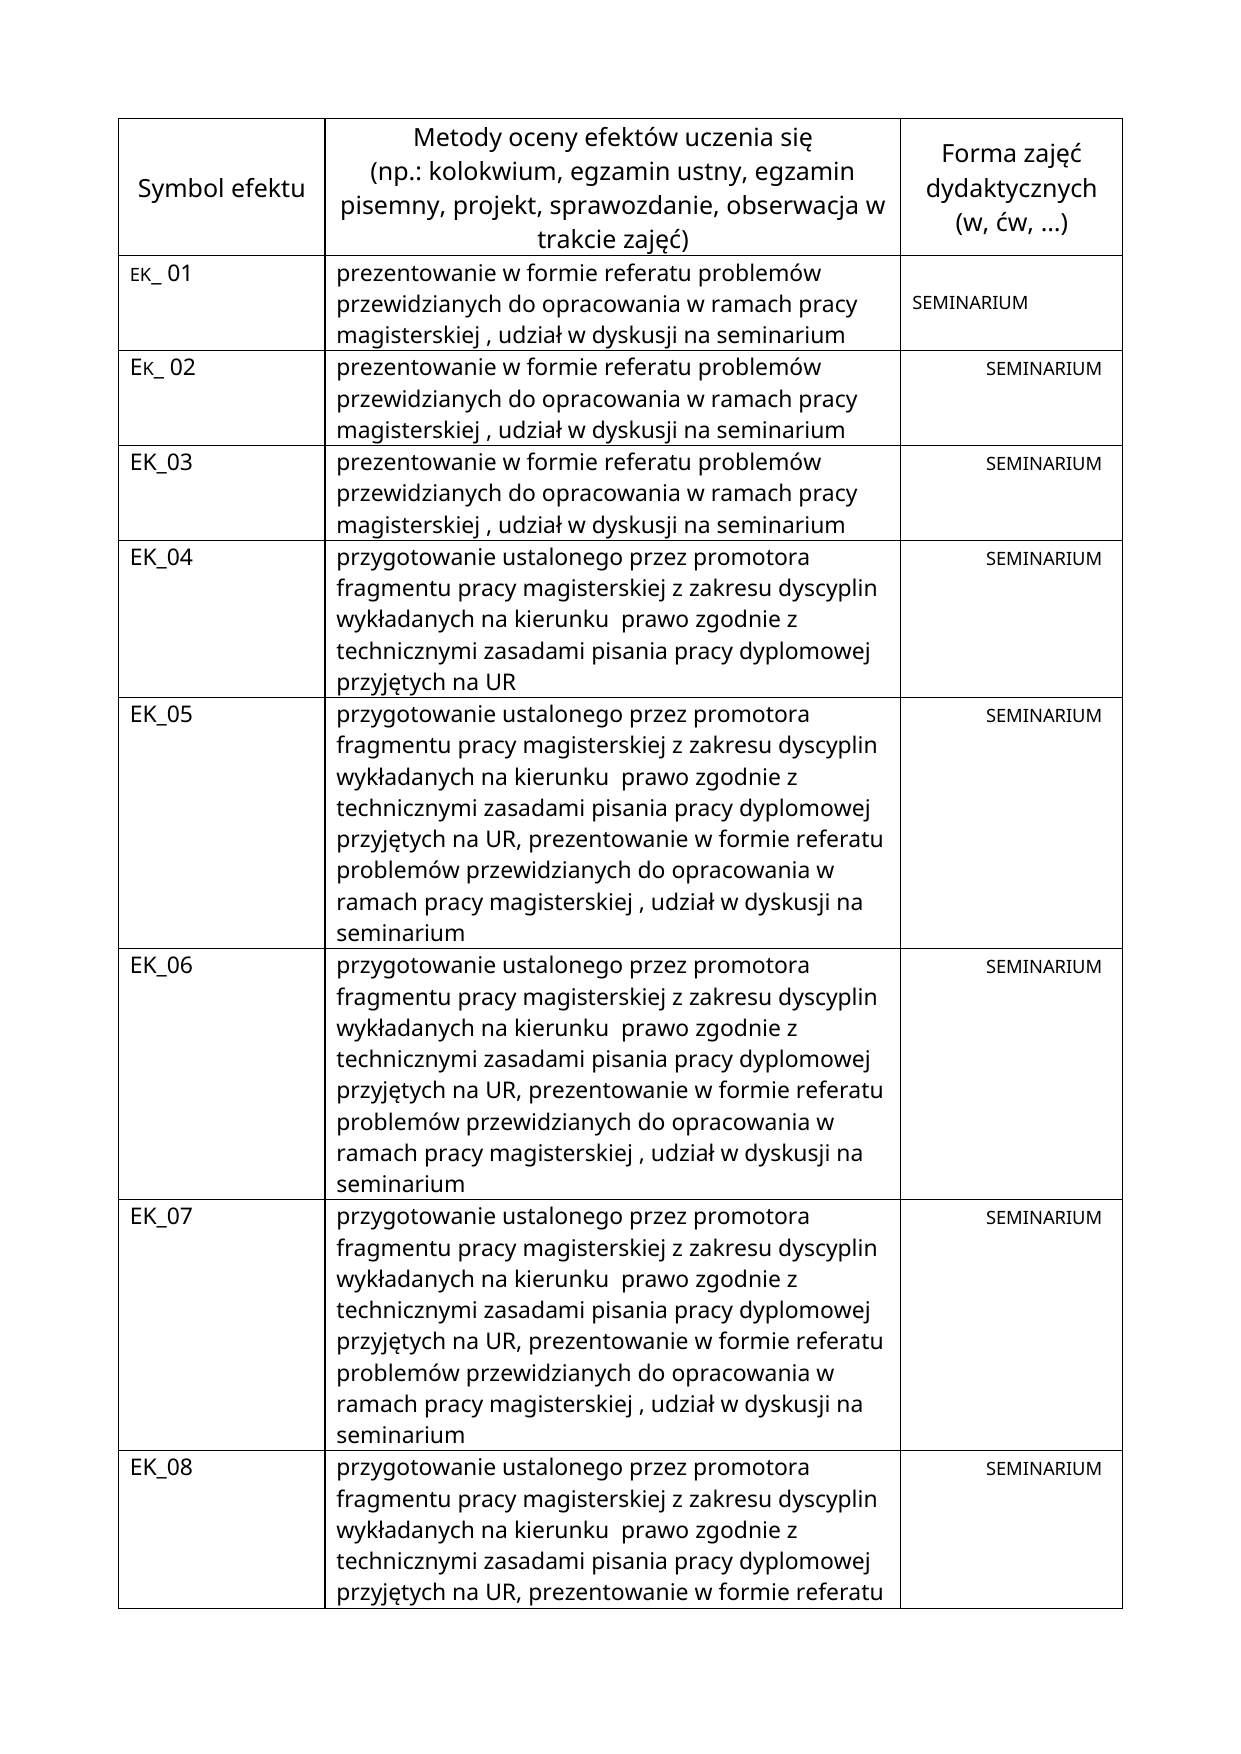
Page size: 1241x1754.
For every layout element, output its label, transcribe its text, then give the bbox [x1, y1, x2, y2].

table_cell EK_05 [119, 698, 324, 948]
table_header Metody oceny efektów uczenia się (np.: kolokwium, egzamin ustny, egzamin pisemny, projekt, sprawozdanie, obserwacja w trakcie zajęć) [326, 119, 900, 255]
table_cell prezentowanie w formie referatu problemów przewidzianych do opracowania w ramach pracy magisterskiej , udział w dyskusji na seminarium [326, 446, 900, 540]
table_cell seminarium [901, 949, 1122, 1199]
table_cell seminarium [901, 698, 1122, 948]
table_cell EK_08 [119, 1451, 324, 1607]
table_cell seminarium [901, 1451, 1122, 1607]
table_cell prezentowanie w formie referatu problemów przewidzianych do opracowania w ramach pracy magisterskiej , udział w dyskusji na seminarium [326, 256, 900, 350]
table_header Forma zajęć dydaktycznych (w, ćw, …) [901, 119, 1122, 255]
table_cell EK_07 [119, 1200, 324, 1450]
table_cell seminarium [901, 1200, 1122, 1450]
table_cell EK_04 [119, 541, 324, 697]
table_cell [326, 1451, 900, 1607]
table_cell EK_06 [119, 949, 324, 1199]
table_cell przygotowanie ustalonego przez promotora fragmentu pracy magisterskiej z zakresu dyscyplin wykładanych na kierunku prawo zgodnie z technicznymi zasadami pisania pracy dyplomowej przyjętych na UR [326, 541, 900, 697]
table_cell seminarium [901, 541, 1122, 697]
table_cell ek_ 01 [119, 256, 324, 350]
table_cell EK_03 [119, 446, 324, 540]
table_cell seminarium [901, 446, 1122, 540]
table_cell prezentowanie w formie referatu problemów przewidzianych do opracowania w ramach pracy magisterskiej , udział w dyskusji na seminarium [326, 351, 900, 445]
table_header Symbol efektu [119, 119, 324, 255]
table_cell Ek_ 02 [119, 351, 324, 445]
table_cell seminarium [901, 256, 1122, 350]
table_cell seminarium [901, 351, 1122, 445]
